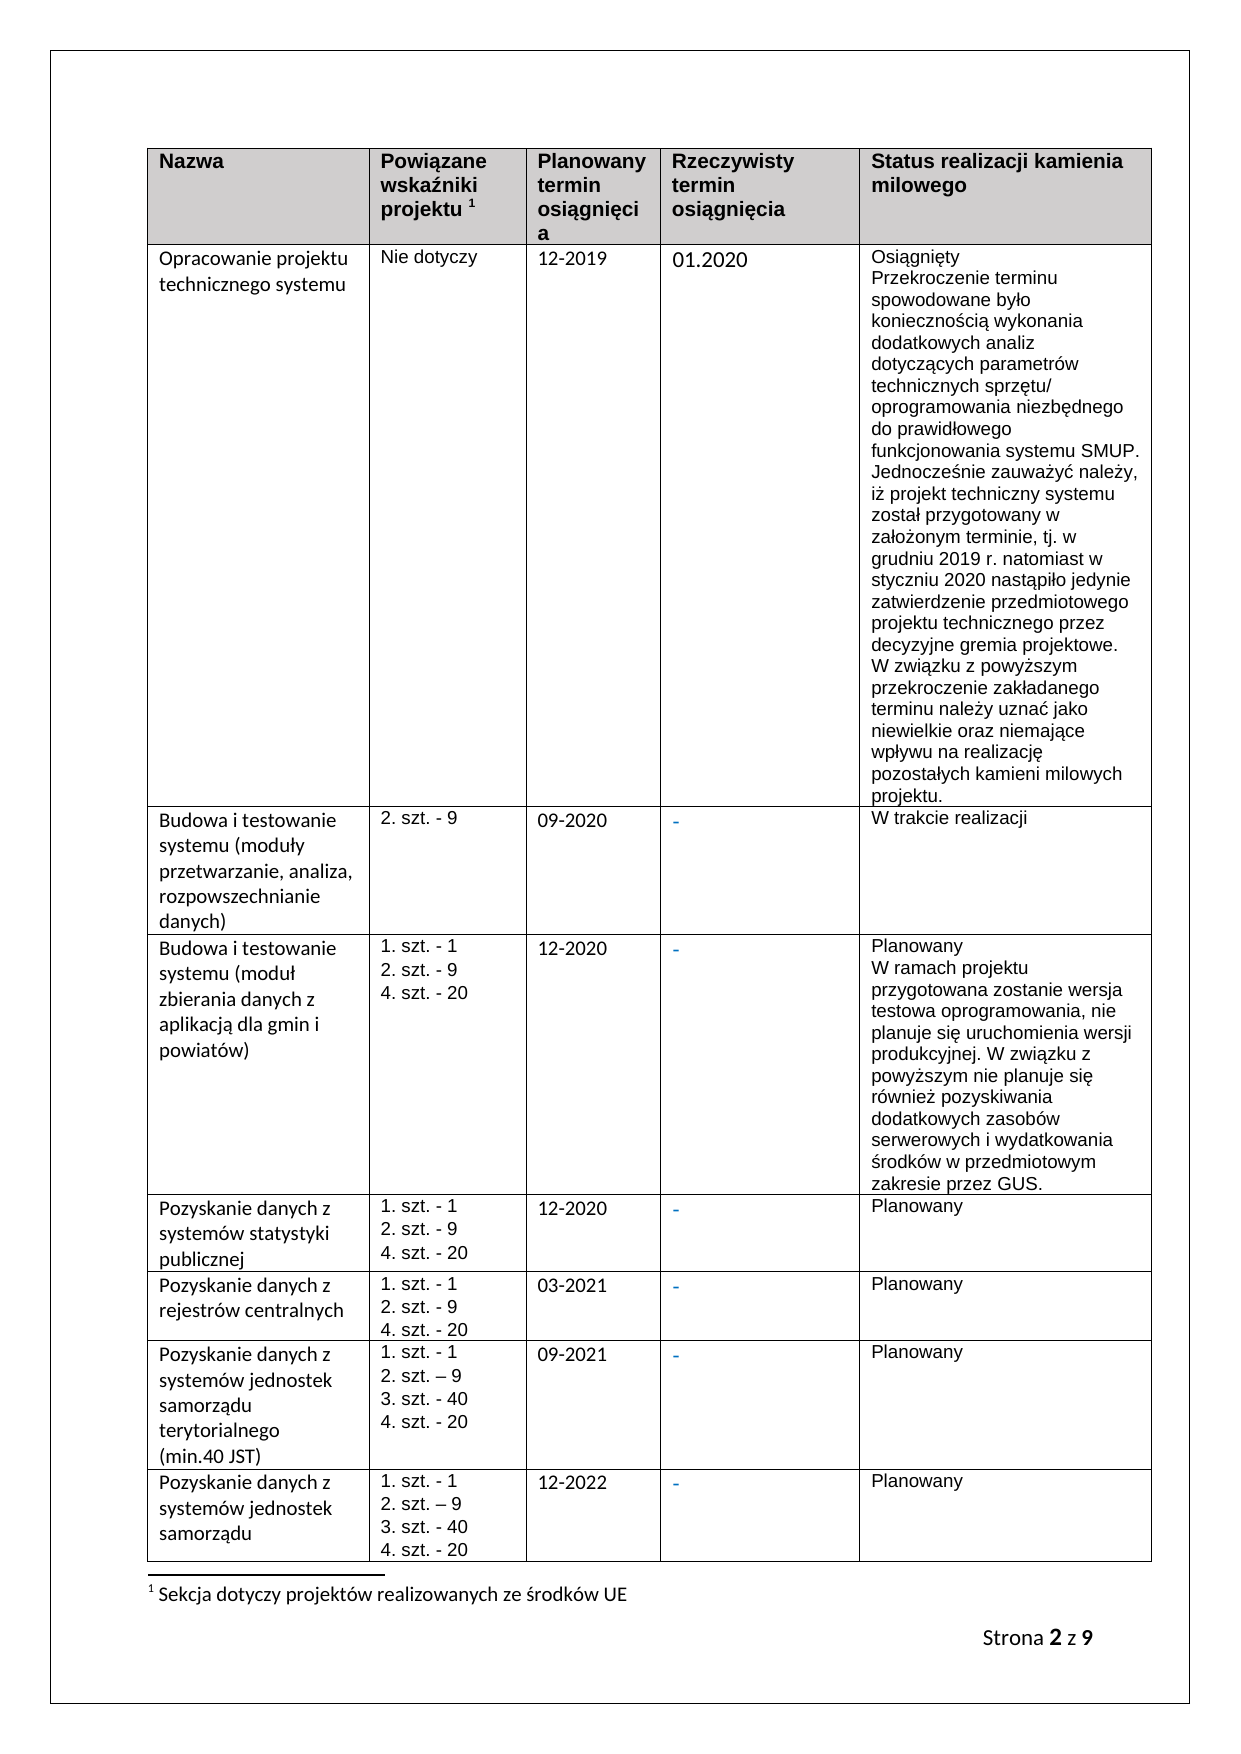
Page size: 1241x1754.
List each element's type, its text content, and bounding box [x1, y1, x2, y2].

table_cell 09-2020 [527, 807, 660, 934]
table_cell 03-2021 [527, 1272, 660, 1340]
table_cell 01.2020 [661, 245, 859, 806]
table_header Planowany termin osiągnięcia [527, 149, 660, 244]
table_cell Nie dotyczy [370, 245, 526, 806]
table_cell Budowa i testowanie systemu (moduły przetwarzanie, analiza, rozpowszechnianie danych) [148, 807, 369, 934]
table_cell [148, 1470, 369, 1561]
table_header Nazwa [148, 149, 369, 244]
table_cell 1. szt. - 1 2. szt. - 9 4. szt. - 20 [370, 935, 526, 1194]
table_cell 12-2019 [527, 245, 660, 806]
table_cell Planowany [860, 1341, 1151, 1468]
table_cell Planowany [860, 1470, 1151, 1561]
table_cell - [661, 1195, 859, 1271]
table_cell 1. szt. - 1 2. szt. - 9 4. szt. - 20 [370, 1272, 526, 1340]
table_cell - [661, 935, 859, 1194]
table_cell - [661, 1341, 859, 1468]
table_cell Budowa i testowanie systemu (moduł zbierania danych z aplikacją dla gmin i powiatów) [148, 935, 369, 1194]
table_cell 09-2021 [527, 1341, 660, 1468]
table_cell Planowany [860, 1195, 1151, 1271]
table_cell Opracowanie projektu technicznego systemu [148, 245, 369, 806]
table_cell 12-2020 [527, 935, 660, 1194]
table_cell - [661, 807, 859, 934]
table_cell Planowany W ramach projektu przygotowana zostanie wersja testowa oprogramowania, nie planuje się uruchomienia wersji produkcyjnej. W związku z powyższym nie planuje się również pozyskiwania dodatkowych zasobów serwerowych i wydatkowania środków w przedmiotowym zakresie przez GUS. [860, 935, 1151, 1194]
table_cell Pozyskanie danych z systemów jednostek samorządu terytorialnego (min.40 JST) [148, 1341, 369, 1468]
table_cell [370, 1341, 526, 1468]
table_cell Planowany [860, 1272, 1151, 1340]
table_cell W trakcie realizacji [860, 807, 1151, 934]
table_header Powiązane wskaźniki projektu [370, 149, 526, 244]
table_cell Osiągnięty Przekroczenie terminu spowodowane było koniecznością wykonania dodatkowych analiz dotyczących parametrów technicznych sprzętu/ oprogramowania niezbędnego do prawidłowego funkcjonowania systemu SMUP. Jednocześnie zauważyć należy, iż projekt techniczny systemu został przygotowany w założonym terminie, tj. w grudniu 2019 r. natomiast w styczniu 2020 nastąpiło jedynie zatwierdzenie przedmiotowego projektu technicznego przez decyzyjne gremia projektowe. W związku z powyższym przekroczenie zakładanego terminu należy uznać jako niewielkie oraz niemające wpływu na realizację pozostałych kamieni milowych projektu. [860, 245, 1151, 806]
table_cell - [661, 1272, 859, 1340]
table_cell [370, 1470, 526, 1561]
table_cell Pozyskanie danych z rejestrów centralnych [148, 1272, 369, 1340]
table_cell 2. szt. - 9 [370, 807, 526, 934]
table_cell - [661, 1470, 859, 1561]
table_cell 12-2020 [527, 1195, 660, 1271]
table_header Status realizacji kamienia milowego [860, 149, 1151, 244]
table_header Rzeczywisty termin osiągnięcia [661, 149, 859, 244]
table_cell Pozyskanie danych z systemów statystyki publicznej [148, 1195, 369, 1271]
table_cell 1. szt. - 1 2. szt. - 9 4. szt. - 20 [370, 1195, 526, 1271]
table_cell 12-2022 [527, 1470, 660, 1561]
